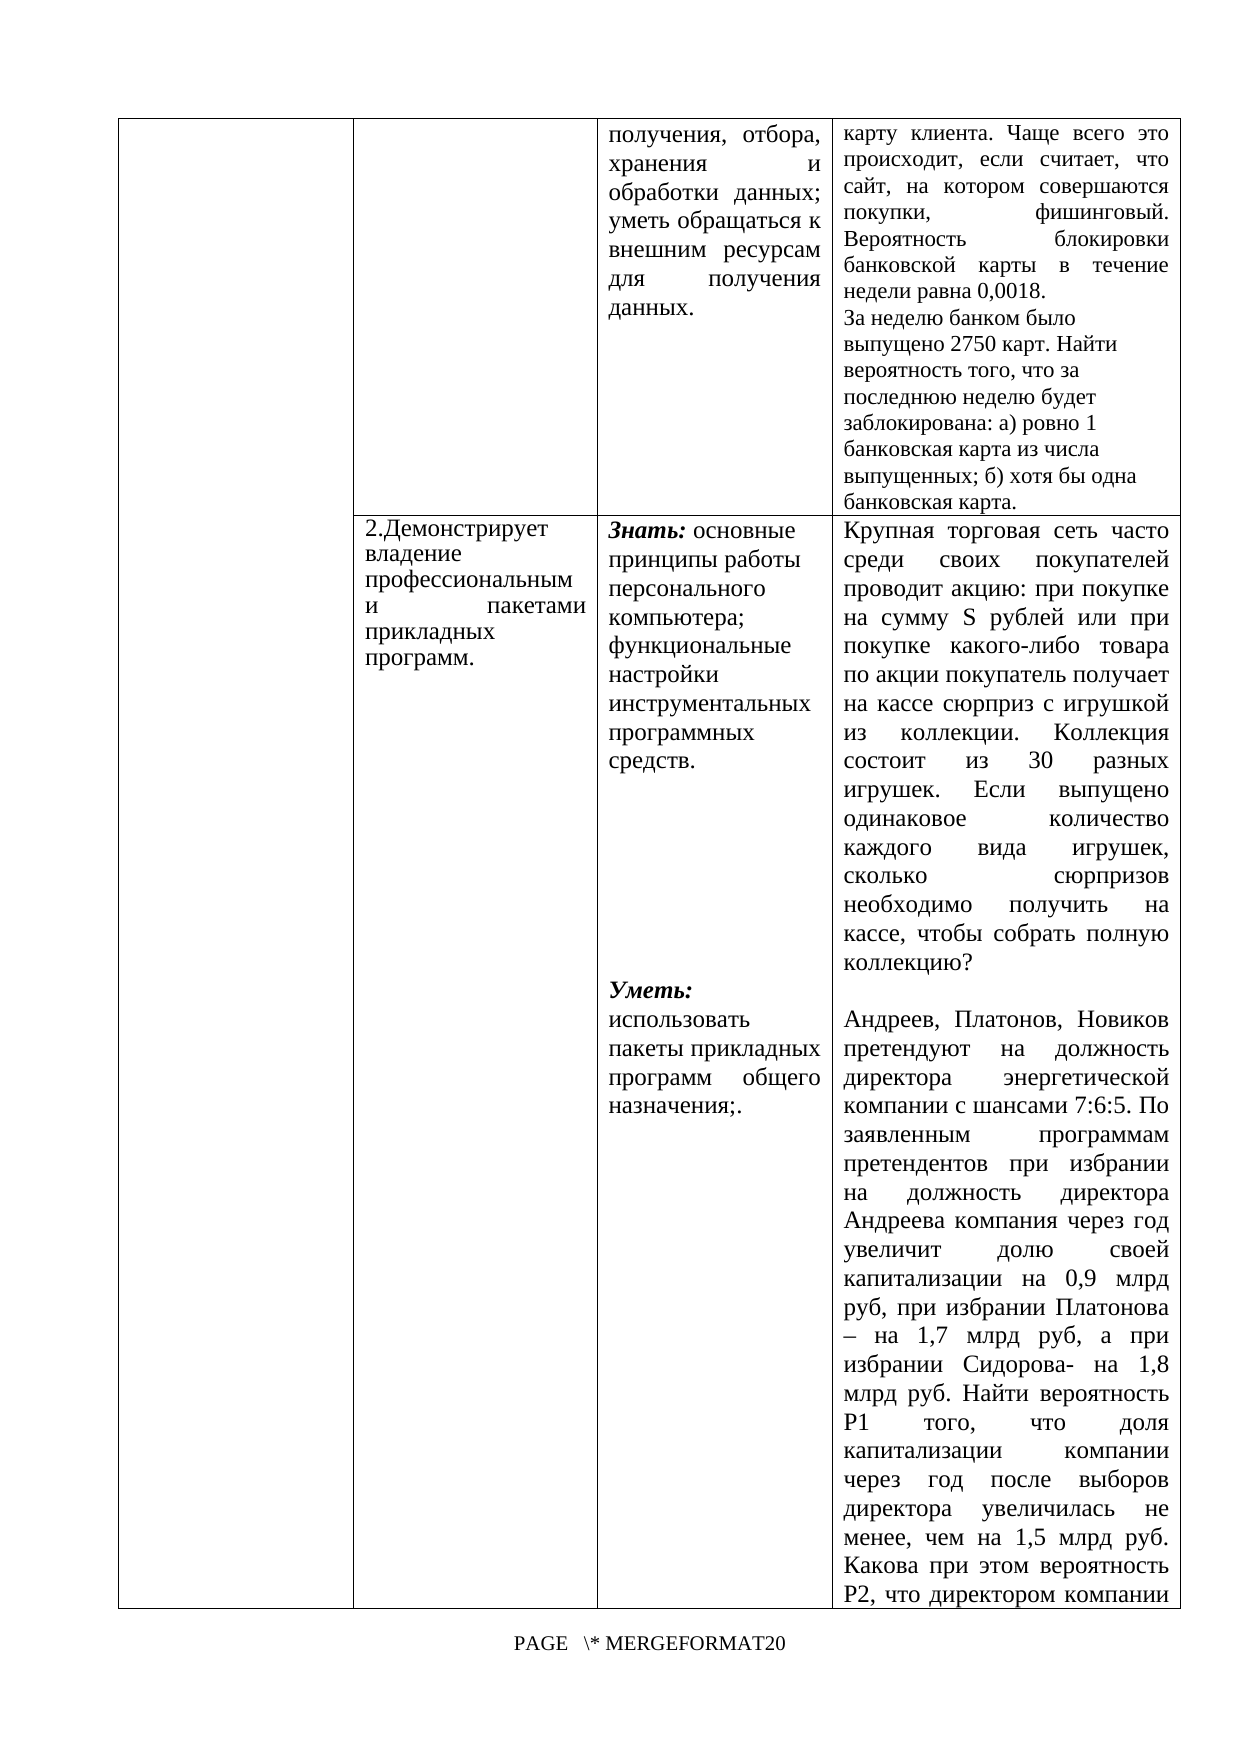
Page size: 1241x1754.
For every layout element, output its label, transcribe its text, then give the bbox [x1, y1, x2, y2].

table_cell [598, 119, 832, 514]
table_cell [598, 516, 832, 1608]
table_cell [354, 119, 597, 514]
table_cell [354, 516, 597, 1608]
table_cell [833, 119, 1180, 514]
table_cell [119, 119, 353, 1608]
